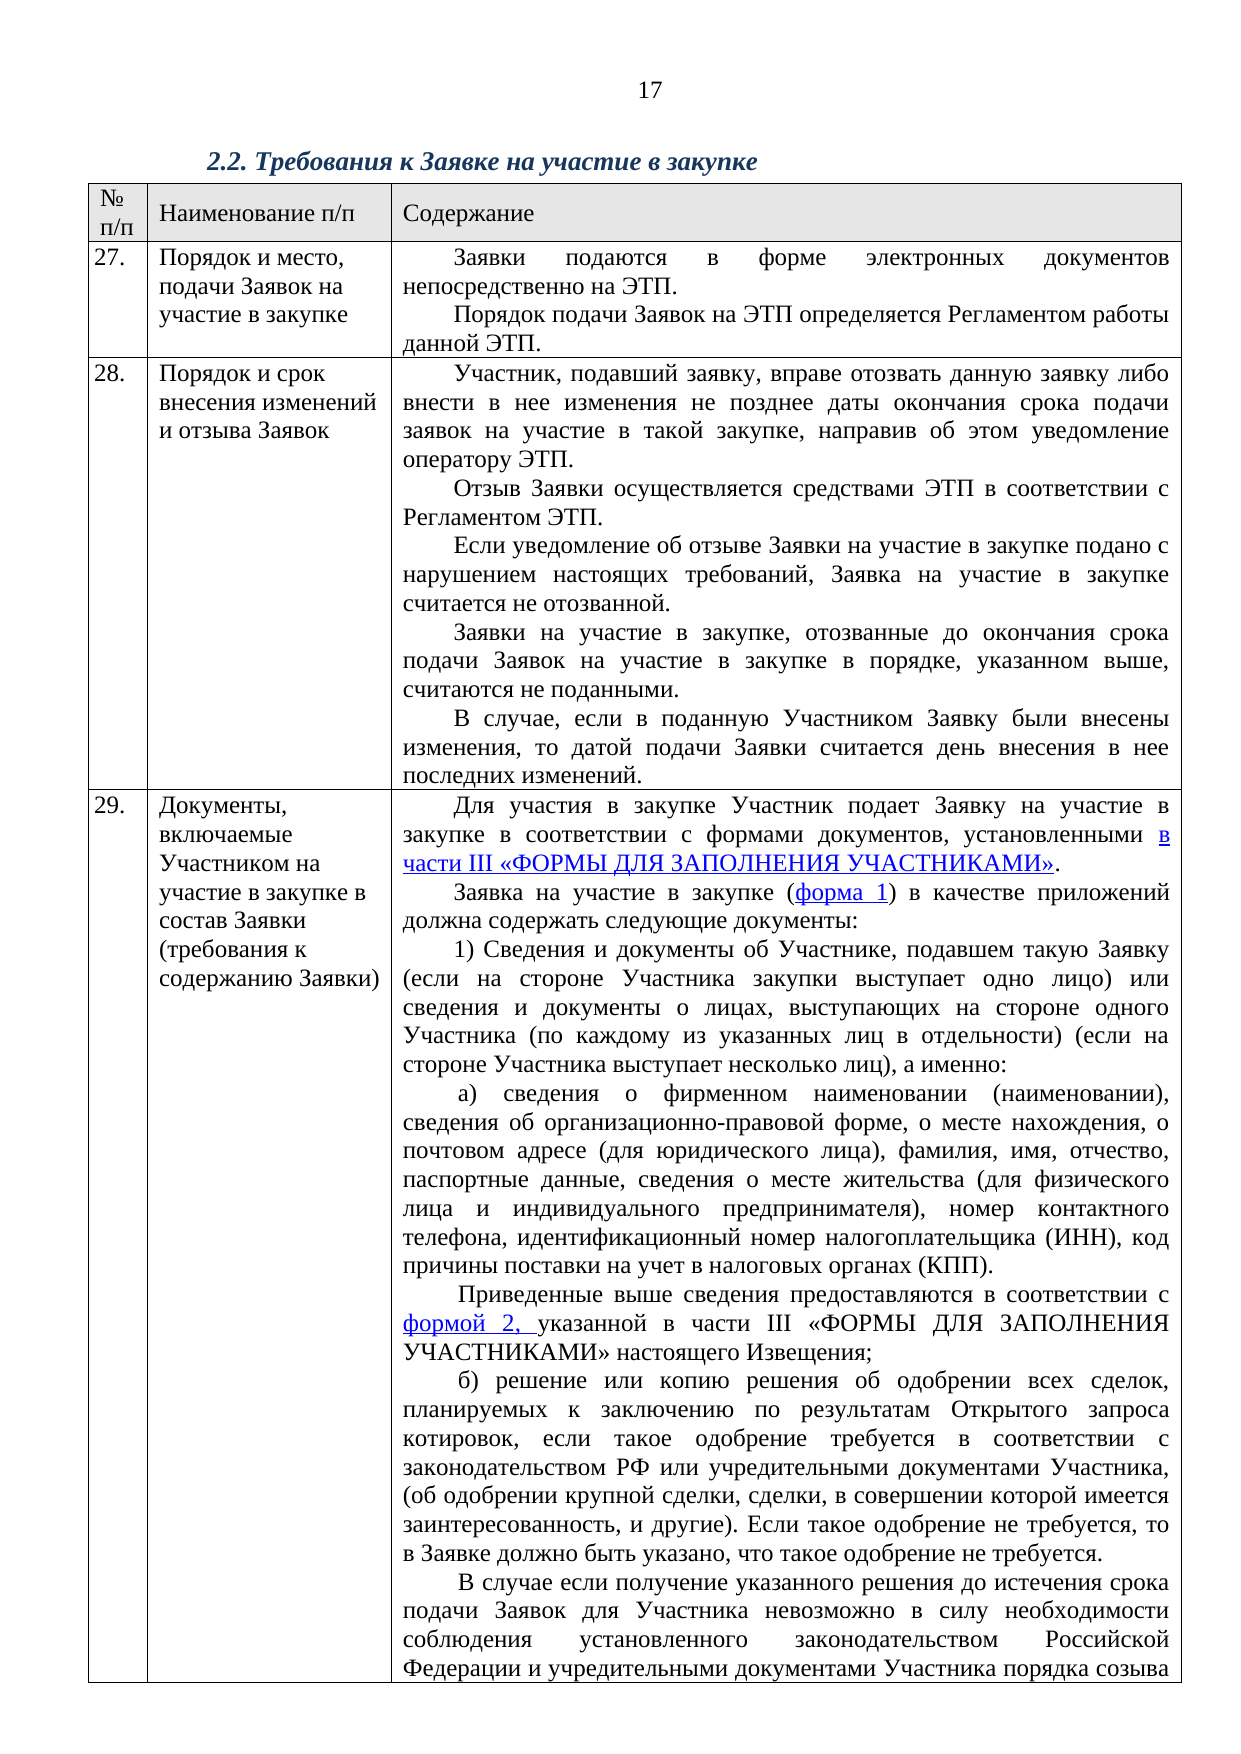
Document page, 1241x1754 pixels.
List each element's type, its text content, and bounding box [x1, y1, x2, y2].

table_cell [89, 358, 147, 789]
table_header Наименование п/п [148, 184, 391, 241]
table_cell Порядок и срок внесения изменений и отзыва Заявок [148, 358, 391, 789]
table_header Содержание [392, 184, 1181, 241]
table_cell [89, 790, 147, 1682]
table_cell Порядок и место, подачи Заявок на участие в закупке [148, 242, 391, 357]
table_cell [89, 242, 147, 357]
text 2.2. Требования к Заявке на участие в закупке [207, 145, 1181, 176]
table_header № п/п [89, 184, 147, 241]
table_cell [148, 790, 391, 1682]
table_cell Участник, подавший заявку, вправе отозвать данную заявку либо внести в нее изменения не позднее даты окончания срока подачи заявок на участие в такой закупке, направив об этом уведомление оператору ЭТП. Отзыв Заявки осуществляется средствами ЭТП в соответствии с Регламентом ЭТП. Если уведомление об отзыве Заявки на участие в закупке подано с нарушением настоящих требований, Заявка на участие в закупке считается не отозванной. Заявки на участие в закупке, отозванные до окончания срока подачи Заявок на участие в закупке в порядке, указанном выше, считаются не поданными. В случае, если в поданную Участником Заявку были внесены изменения, то датой подачи Заявки считается день внесения в нее последних изменений. [392, 358, 1181, 789]
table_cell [392, 790, 1181, 1682]
table_cell Заявки подаются в форме электронных документов непосредственно на ЭТП. Порядок подачи Заявок на ЭТП определяется Регламентом работы данной ЭТП. [392, 242, 1181, 357]
